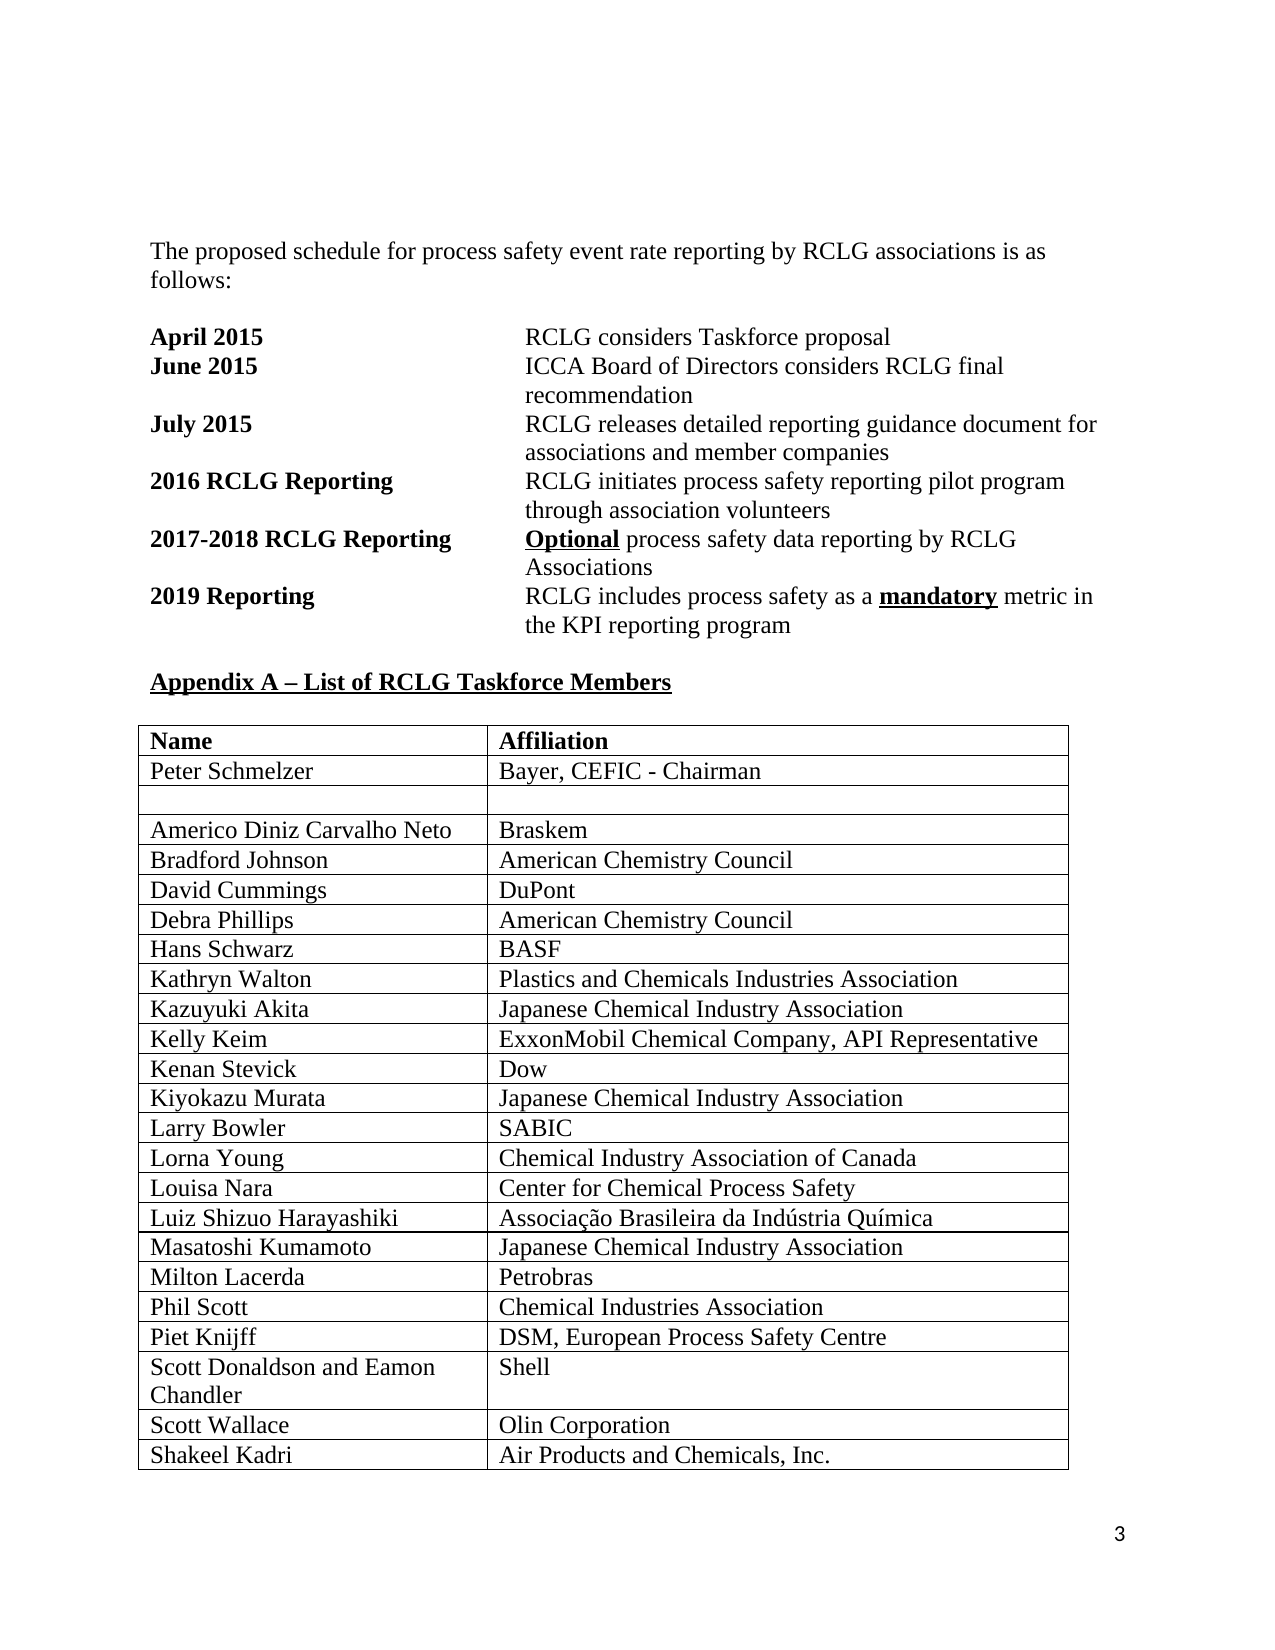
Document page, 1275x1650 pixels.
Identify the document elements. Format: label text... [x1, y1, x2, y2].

table_cell Americo Diniz Carvalho Neto [139, 815, 487, 844]
text Appendix A – List of RCLG Taskforce Members [150, 667, 1125, 696]
table_cell Masatoshi Kumamoto [139, 1233, 487, 1261]
table_cell Shakeel Kadri [139, 1440, 487, 1469]
table_cell American Chemistry Council [488, 845, 1068, 874]
table_cell Kelly Keim [139, 1024, 487, 1053]
table_cell Plastics and Chemicals Industries Association [488, 964, 1068, 993]
text 2016 RCLG Reporting RCLG initiates process safety reporting pilot program through association volunteers [150, 466, 1125, 524]
table_cell Kazuyuki Akita [139, 994, 487, 1023]
table_cell [139, 786, 487, 814]
table_cell Peter Schmelzer [139, 756, 487, 784]
table_cell Kathryn Walton [139, 964, 487, 993]
table_cell Petrobras [488, 1262, 1068, 1291]
table_cell ExxonMobil Chemical Company, API Representative [488, 1024, 1068, 1053]
table_cell Scott Wallace [139, 1410, 487, 1439]
table_cell Phil Scott [139, 1292, 487, 1321]
table_cell Bradford Johnson [139, 845, 487, 874]
table_cell Braskem [488, 815, 1068, 844]
text April 2015 RCLG considers Taskforce proposal [150, 322, 1125, 351]
table_cell Luiz Shizuo Harayashiki [139, 1203, 487, 1231]
table_cell Louisa Nara [139, 1173, 487, 1202]
table_cell American Chemistry Council [488, 905, 1068, 933]
table_cell Chemical Industry Association of Canada [488, 1143, 1068, 1172]
text The proposed schedule for process safety event rate reporting by RCLG associations is as follows: [150, 236, 1125, 294]
table_cell Lorna Young [139, 1143, 487, 1172]
table_cell Larry Bowler [139, 1113, 487, 1142]
table_header Affiliation [488, 726, 1068, 755]
table_cell Dow [488, 1054, 1068, 1082]
table_cell Kenan Stevick [139, 1054, 487, 1082]
table_cell Olin Corporation [488, 1410, 1068, 1439]
table_cell Japanese Chemical Industry Association [488, 1084, 1068, 1112]
text 2019 Reporting RCLG includes process safety as a mandatory metric in the KPI reporting program [150, 581, 1125, 639]
table_cell Japanese Chemical Industry Association [488, 994, 1068, 1023]
table_cell Japanese Chemical Industry Association [488, 1233, 1068, 1261]
table_cell BASF [488, 935, 1068, 963]
table_cell Bayer, CEFIC - Chairman [488, 756, 1068, 784]
table_cell SABIC [488, 1113, 1068, 1142]
table_header Name [139, 726, 487, 755]
table_cell Kiyokazu Murata [139, 1084, 487, 1112]
table_cell Milton Lacerda [139, 1262, 487, 1291]
text July 2015 RCLG releases detailed reporting guidance document for associations and member companies [150, 409, 1125, 466]
text June 2015 ICCA Board of Directors considers RCLG final recommendation [150, 351, 1125, 409]
table_cell DSM, European Process Safety Centre [488, 1322, 1068, 1351]
table_cell Shell [488, 1352, 1068, 1409]
table_cell Debra Phillips [139, 905, 487, 933]
table_cell [488, 786, 1068, 814]
table_cell Air Products and Chemicals, Inc. [488, 1440, 1068, 1469]
table_cell Scott Donaldson and Eamon Chandler [139, 1352, 487, 1409]
table_cell Center for Chemical Process Safety [488, 1173, 1068, 1202]
table_cell Hans Schwarz [139, 935, 487, 963]
table_cell Chemical Industries Association [488, 1292, 1068, 1321]
text 2017-2018 RCLG Reporting Optional process safety data reporting by RCLG Associations [150, 524, 1125, 581]
table_cell David Cummings [139, 875, 487, 904]
table_cell DuPont [488, 875, 1068, 904]
table_cell Associação Brasileira da Indústria Química [488, 1203, 1068, 1231]
table_cell Piet Knijff [139, 1322, 487, 1351]
